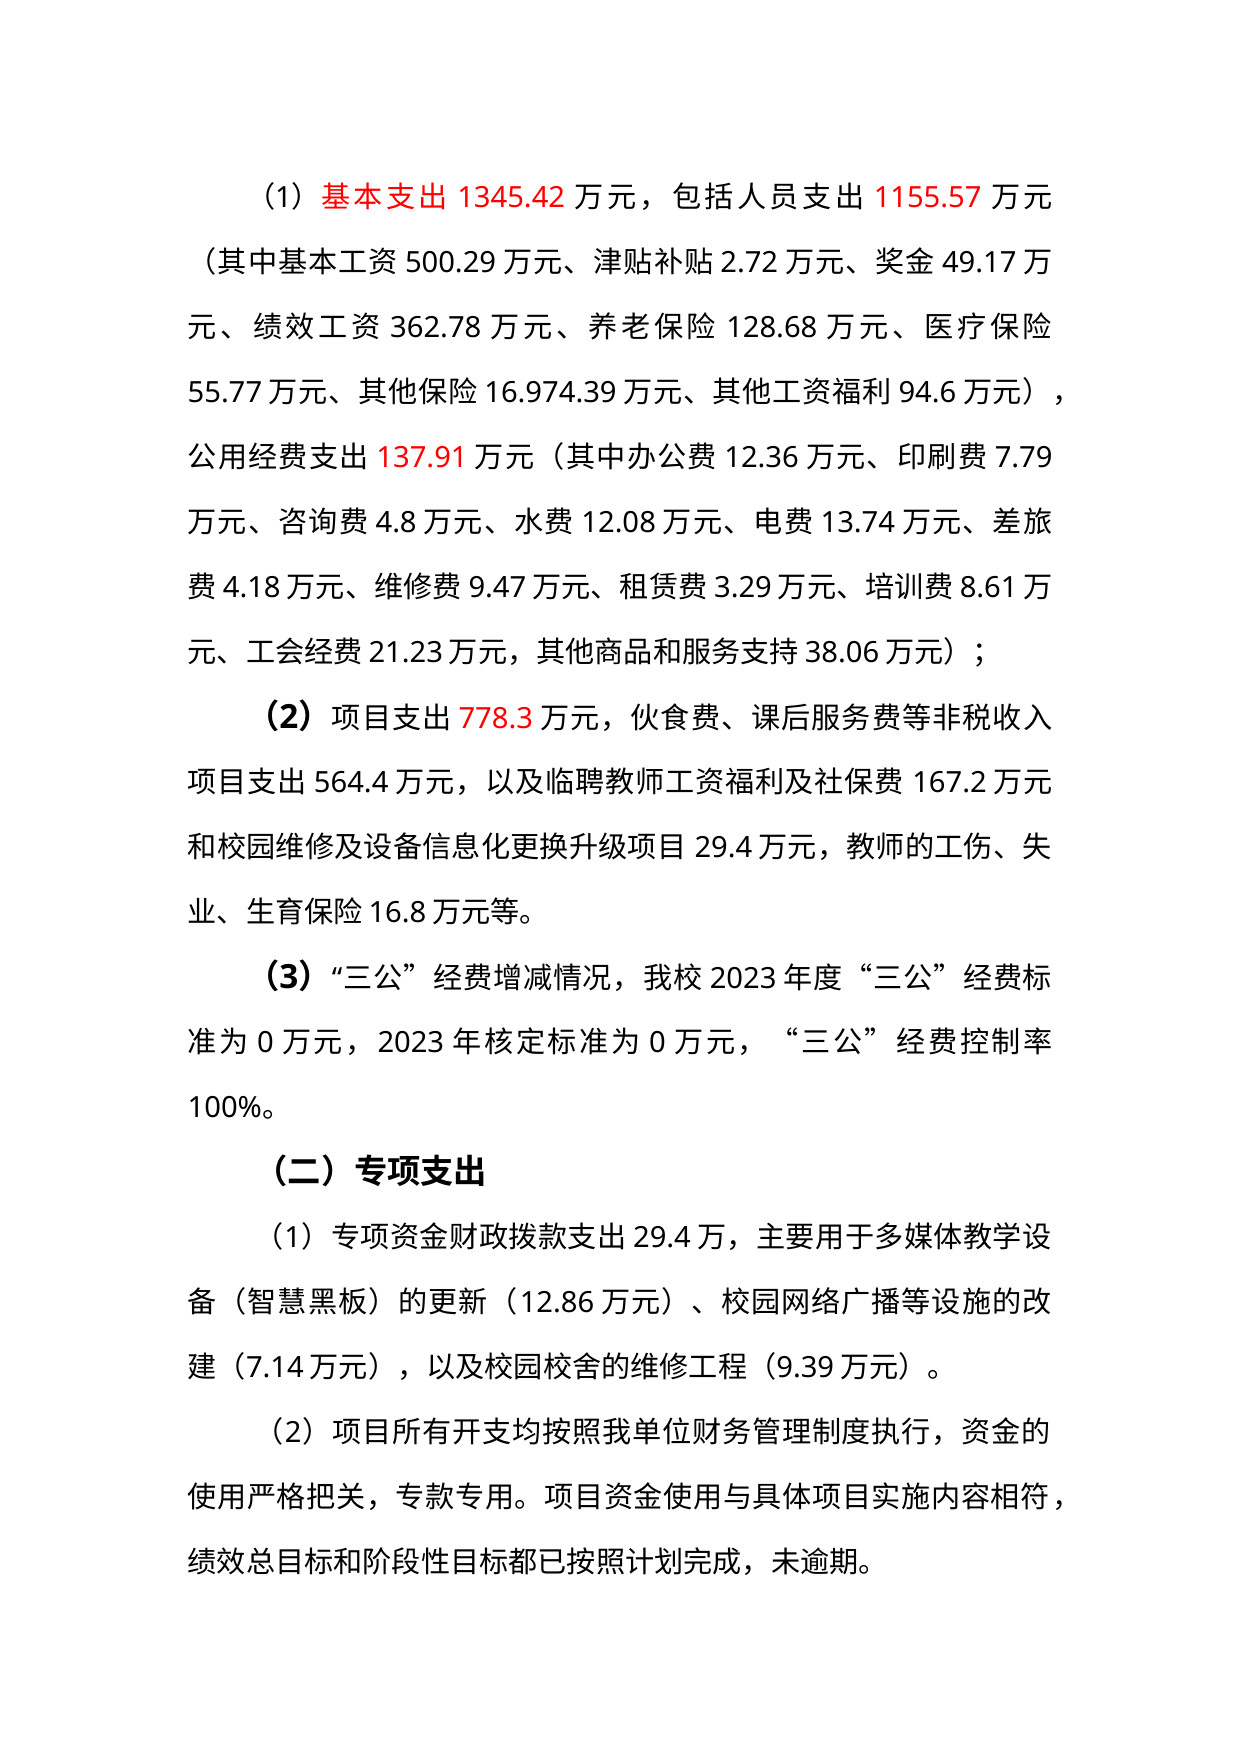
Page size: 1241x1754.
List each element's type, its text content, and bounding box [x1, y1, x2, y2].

list 基本支出1345.42万元，包括人员支出1155.57万元（其中基本工资500.29万元、津贴补贴2.72万元、奖金49.17万元、绩效工资362.78万元、养老保险128.68万元、医疗保险55.77万元、其他保险16.974.39万元、其他工资福利94.6万元），公用经费支出137.91万元（其中办公费12.36万元、印刷费7.79万元、咨询费4.8万元、水费12.08万元、电费13.74万元、差旅费4.18万元、维修费9.47万元、租赁费3.29万元、培训费8.61万元、工会经费21.23万元，其他商品和服务支持38.06万元）； [187, 162, 1053, 682]
list 项目支出778.3万元，伙食费、课后服务费等非税收入项目支出564.4万元，以及临聘教师工资福利及社保费167.2万元和校园维修及设备信息化更换升级项目29.4万元，教师的工伤、失业、生育保险16.8万元等。 [187, 682, 1053, 942]
text （二）专项支出 [187, 1137, 1053, 1202]
text （1）专项资金财政拨款支出29.4万，主要用于多媒体教学设备（智慧黑板）的更新（12.86万元）、校园网络广播等设施的改建（7.14万元），以及校园校舍的维修工程（9.39万元）。 [187, 1202, 1053, 1397]
list “三公”经费增减情况，我校2023年度“三公”经费标准为0万元，2023年核定标准为0万元，“三公”经费控制率100%。 [187, 942, 1053, 1137]
text （2）项目所有开支均按照我单位财务管理制度执行，资金的使用严格把关，专款专用。项目资金使用与具体项目实施内容相符，绩效总目标和阶段性目标都已按照计划完成，未逾期。 [187, 1397, 1053, 1592]
